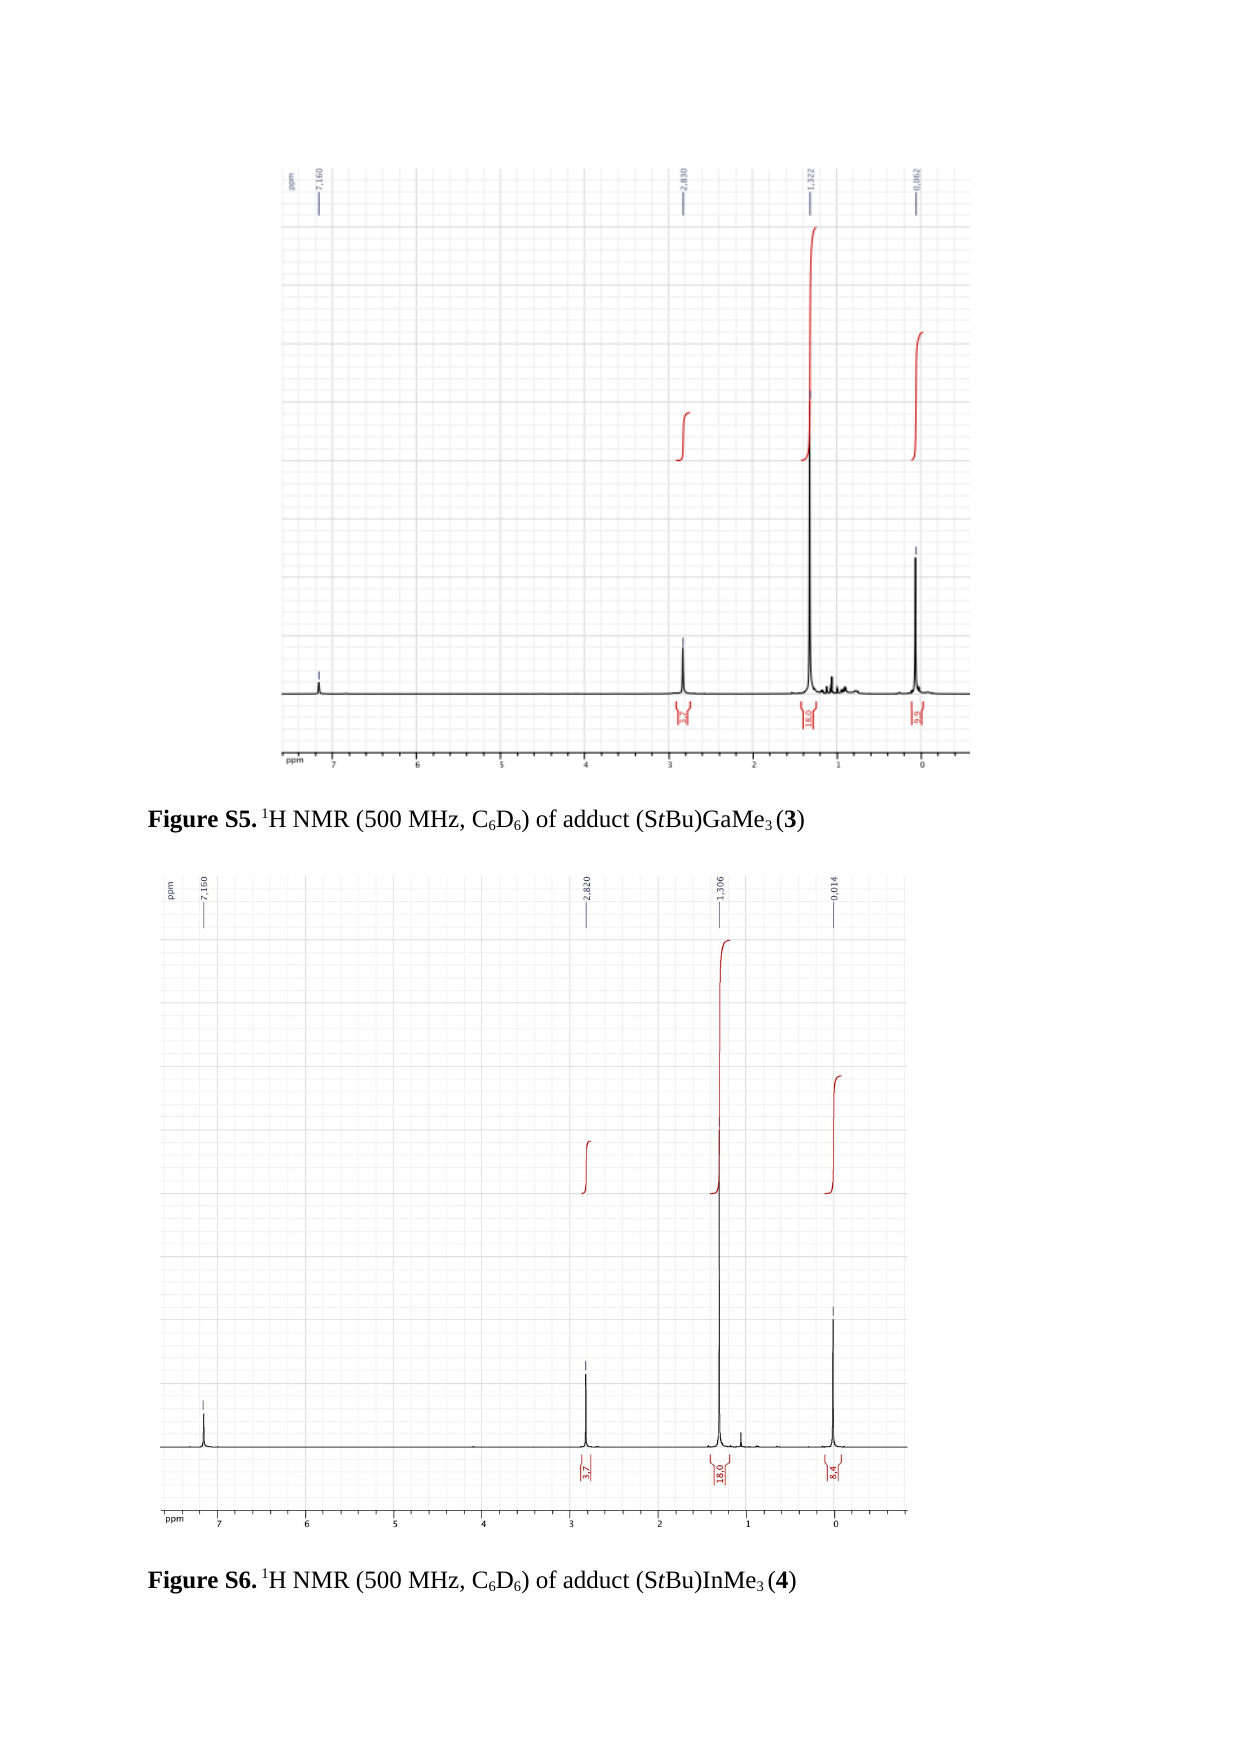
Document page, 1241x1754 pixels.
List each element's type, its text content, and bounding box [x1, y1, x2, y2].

text Figure S5. 1H NMR (500 MHz, C6D6) of adduct (StBu)GaMe3 (3) [148, 804, 1093, 833]
text Figure S6. 1H NMR (500 MHz, C6D6) of adduct (StBu)InMe3 (4) [148, 1565, 1093, 1594]
picture [147, 852, 909, 1547]
